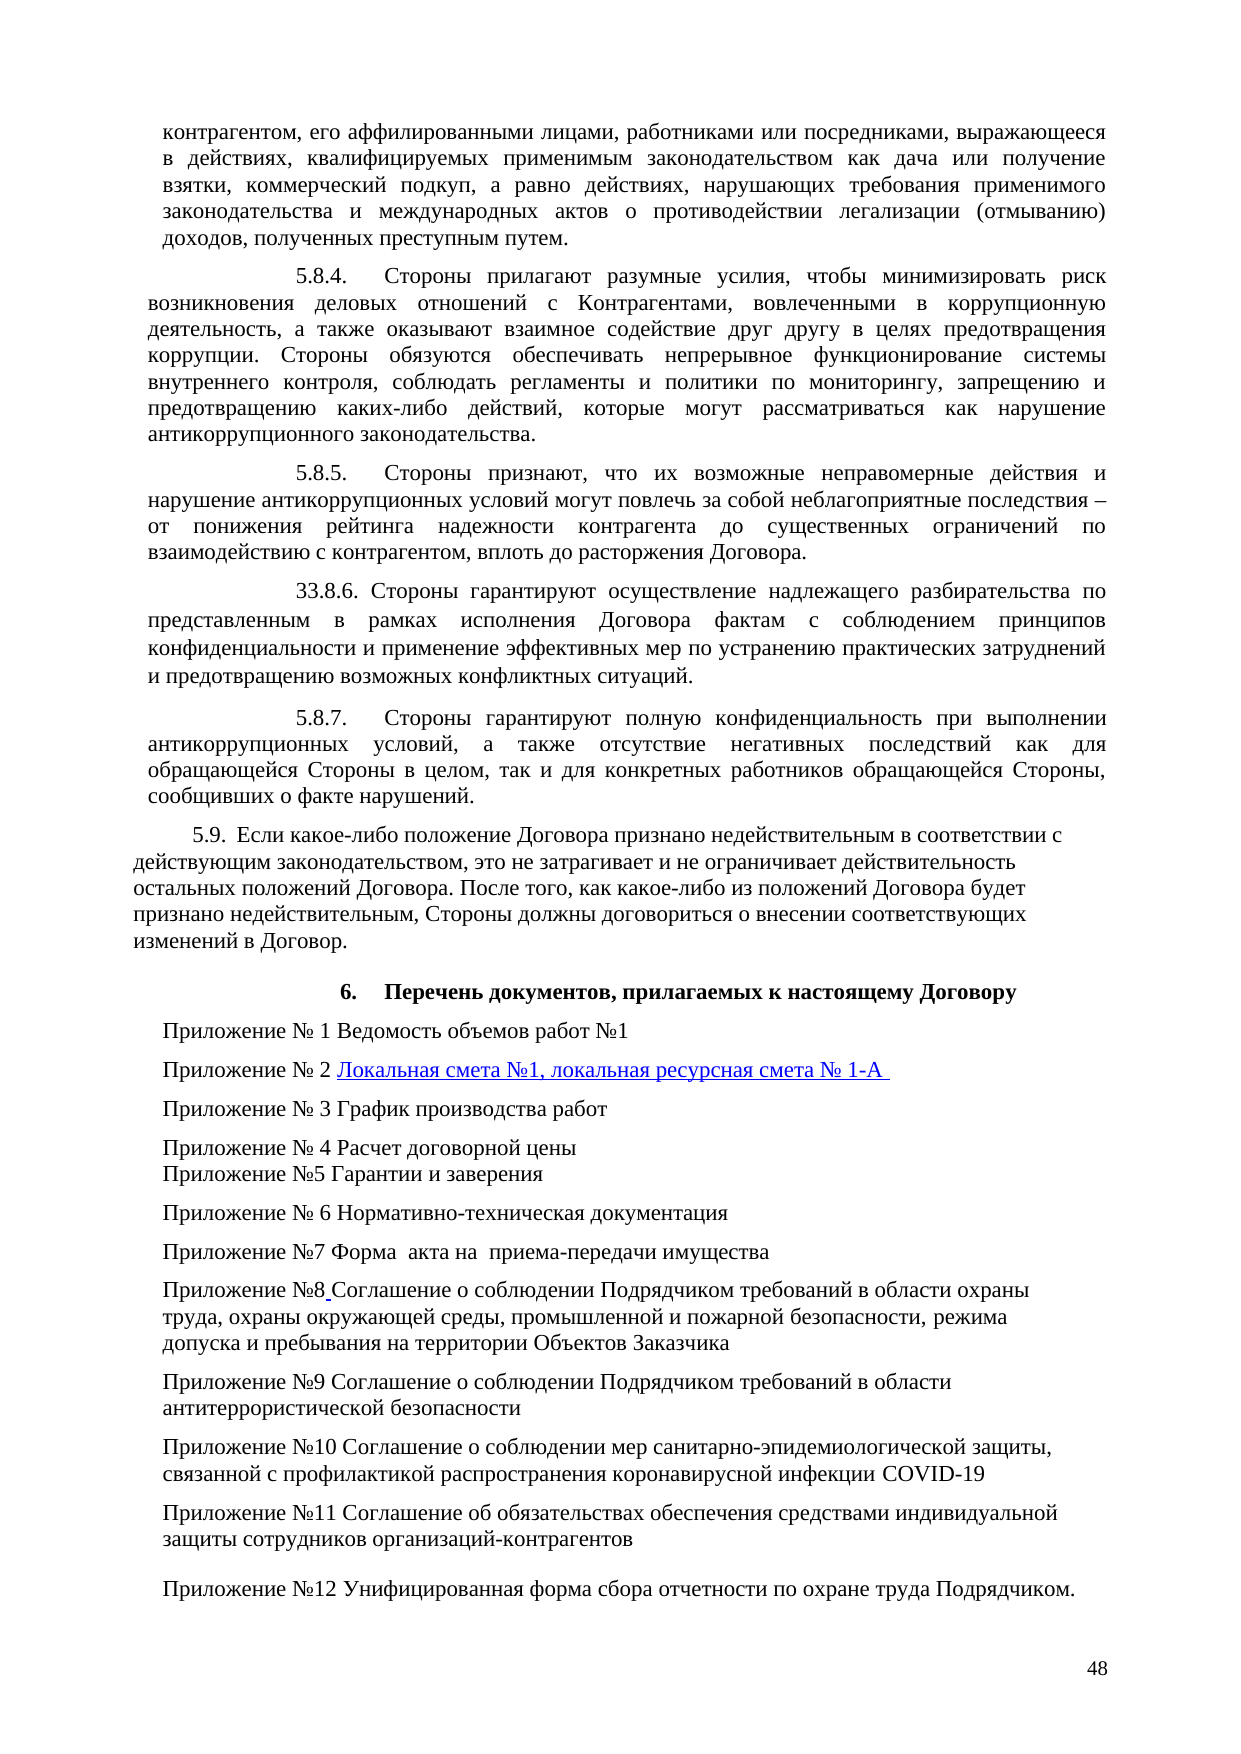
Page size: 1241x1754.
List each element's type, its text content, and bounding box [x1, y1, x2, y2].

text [162, 118, 1107, 250]
text Стороны признают, что их возможные неправомерные действия и нарушение антикоррупционных условий могут повлечь за собой неблагоприятные последствия – от понижения рейтинга надежности контрагента до существенных ограничений по взаимодействию с контрагентом, вплоть до расторжения Договора. [148, 459, 1107, 565]
text Приложение № 6 Нормативно-техническая документация [162, 1199, 1078, 1225]
text Приложение №5 Гарантии и заверения [162, 1160, 1107, 1186]
text 33.8.6. Стороны гарантируют осуществление надлежащего разбирательства по представленным в рамках исполнения Договора фактам с соблюдением принципов конфиденциальности и применение эффективных мер по устранению практических затруднений и предотвращению возможных конфликтных ситуаций. [148, 577, 1107, 689]
text Приложение № 4 Расчет договорной цены [162, 1134, 1078, 1160]
text Приложение №12 Унифицированная форма сбора отчетности по охране труда Подрядчиком. [162, 1575, 1107, 1602]
text Приложение №10 Соглашение о соблюдении мер санитарно-эпидемиологической защиты, связанной с профилактикой распространения коронавирусной инфекции COVID-19 [162, 1433, 1078, 1486]
text Приложение №9 Соглашение о соблюдении Подрядчиком требований в области антитеррористической безопасности [162, 1368, 1078, 1421]
text Стороны прилагают разумные усилия, чтобы минимизировать риск возникновения деловых отношений с Контрагентами, вовлеченными в коррупционную деятельность, а также оказывают взаимное содействие друг другу в целях предотвращения коррупции. Стороны обязуются обеспечивать непрерывное функционирование системы внутреннего контроля, соблюдать регламенты и политики по мониторингу, запрещению и предотвращению каких-либо действий, которые могут рассматриваться как нарушение антикоррупционного законодательства. [148, 262, 1107, 447]
text Приложение № 3 График производства работ [162, 1095, 1078, 1121]
text Приложение № 1 Ведомость объемов работ №1 [162, 1017, 1078, 1043]
list Стороны гарантируют полную конфиденциальность при выполнении антикоррупционных условий, а также отсутствие негативных последствий как для обращающейся Стороны в целом, так и для конкретных работников обращающейся Стороны, сообщивших о факте нарушений. [148, 703, 1107, 809]
text Приложение № 2 Локальная смета №1, локальная ресурсная смета № 1-А [162, 1056, 1078, 1082]
text Приложение №7 Форма акта на приема-передачи имущества [162, 1238, 1078, 1264]
list Если какое-либо положение Договора признано недействительным в соответствии с действующим законодательством, это не затрагивает и не ограничивает действительность остальных положений Договора. После того, как какое-либо из положений Договора будет признано недействительным, Стороны должны договориться о внесении соответствующих изменений в Договор. [133, 821, 1107, 953]
text Перечень документов, прилагаемых к настоящему Договору [340, 978, 1107, 1004]
text Приложение №8 Соглашение о соблюдении Подрядчиком требований в области охраны труда, охраны окружающей среды, промышленной и пожарной безопасности, режима допуска и пребывания на территории Объектов Заказчика [162, 1277, 1078, 1356]
text Приложение №11 Соглашение об обязательствах обеспечения средствами индивидуальной защиты сотрудников организаций-контрагентов [162, 1498, 1078, 1551]
